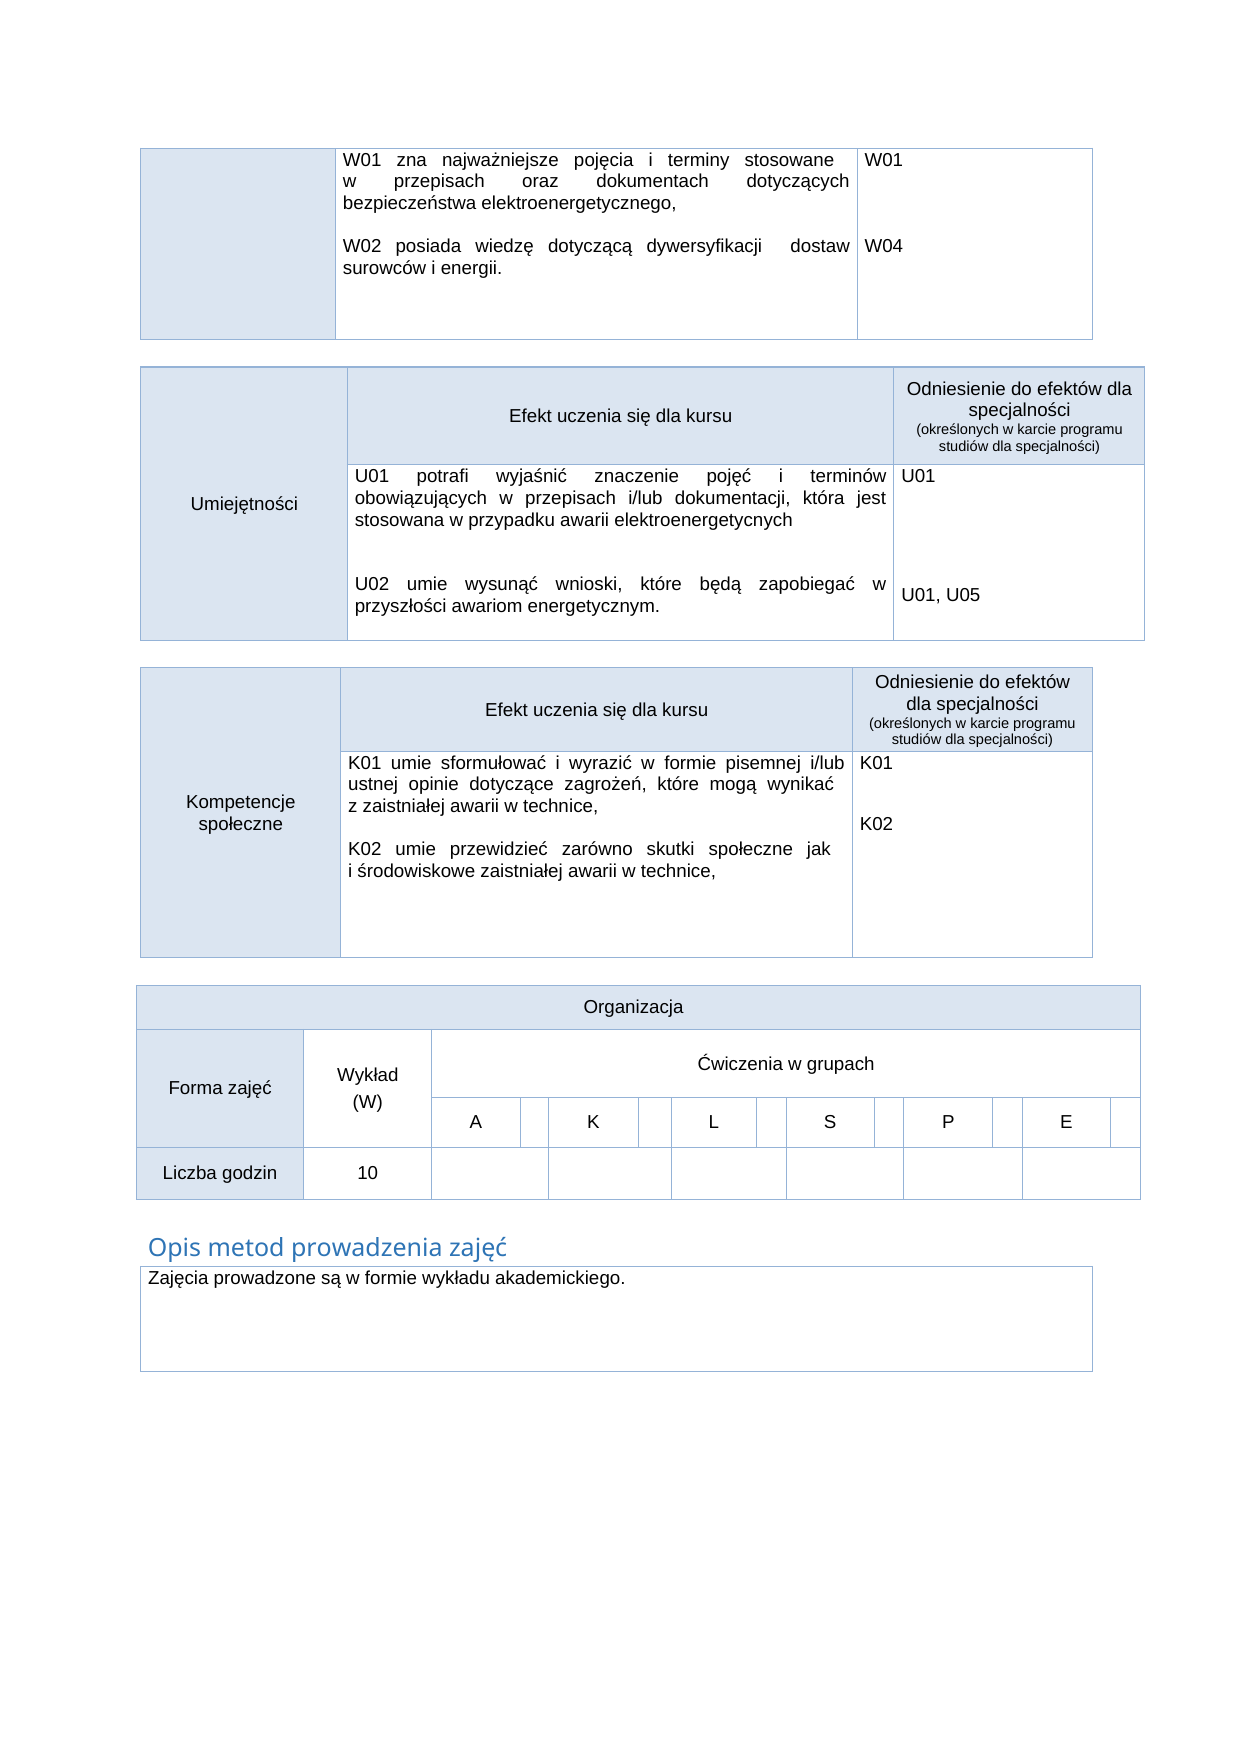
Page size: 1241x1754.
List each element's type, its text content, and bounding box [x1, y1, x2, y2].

table_cell K [549, 1098, 638, 1147]
table_cell K01 K02 [853, 752, 1092, 957]
table_cell U01 potrafi wyjaśnić znaczenie pojęć i terminów obowiązujących w przepisach i/lub dokumentacji, która jest stosowana w przypadku awarii elektroenergetycnych U02 umie wysunąć wnioski, które będą zapobiegać w przyszłości awariom energetycznym. [348, 465, 893, 640]
table_header Efekt uczenia się dla kursu [348, 368, 893, 464]
table_cell Forma zajęć [137, 1030, 303, 1147]
table_header Odniesienie do efektów dla specjalności (określonych w karcie programu studiów dla specjalności) [894, 368, 1144, 464]
table_cell [672, 1148, 786, 1199]
table_cell 10 [304, 1148, 431, 1199]
table_header Wiedza [141, 149, 335, 339]
table_cell Wykład (W) [304, 1030, 431, 1147]
table_cell [1111, 1098, 1140, 1147]
table_header Efekt uczenia się dla kursu [341, 668, 852, 751]
table_header Zajęcia prowadzone są w formie wykładu akademickiego. [141, 1267, 1092, 1371]
table_cell W01 W04 [858, 149, 1092, 339]
table_header Odniesienie do efektów dla specjalności (określonych w karcie programu studiów dla specjalności) [853, 668, 1092, 751]
table_cell W01 zna najważniejsze pojęcia i terminy stosowane w przepisach oraz dokumentach dotyczących bezpieczeństwa elektroenergetycznego, W02 posiada wiedzę dotyczącą dywersyfikacji dostaw surowców i energii. [336, 149, 857, 339]
table_cell A [432, 1098, 520, 1147]
table_cell E [1023, 1098, 1110, 1147]
table_header Organizacja [137, 986, 1140, 1029]
table_cell U01 U01, U05 [894, 465, 1144, 640]
table_cell K01 umie sformułować i wyrazić w formie pisemnej i/lub ustnej opinie dotyczące zagrożeń, które mogą wynikać z zaistniałej awarii w technice, K02 umie przewidzieć zarówno skutki społeczne jak i środowiskowe zaistniałej awarii w technice, [341, 752, 852, 957]
table_cell P [904, 1098, 992, 1147]
table_cell S [787, 1098, 874, 1147]
table_cell [549, 1148, 671, 1199]
table_cell Liczba godzin [137, 1148, 303, 1199]
table_cell [787, 1148, 903, 1199]
subtitle Opis metod prowadzenia zajęć [148, 1230, 1093, 1264]
table_cell [639, 1098, 671, 1147]
table_cell L [672, 1098, 756, 1147]
table_header Kompetencje społeczne [141, 668, 340, 957]
table_cell [432, 1148, 548, 1199]
table_cell [521, 1098, 548, 1147]
table_cell Ćwiczenia w grupach [432, 1030, 1140, 1097]
table_cell [993, 1098, 1022, 1147]
table_cell [875, 1098, 903, 1147]
table_cell [757, 1098, 786, 1147]
table_header Umiejętności [141, 368, 347, 640]
table_cell [1023, 1148, 1140, 1199]
table_cell [904, 1148, 1022, 1199]
